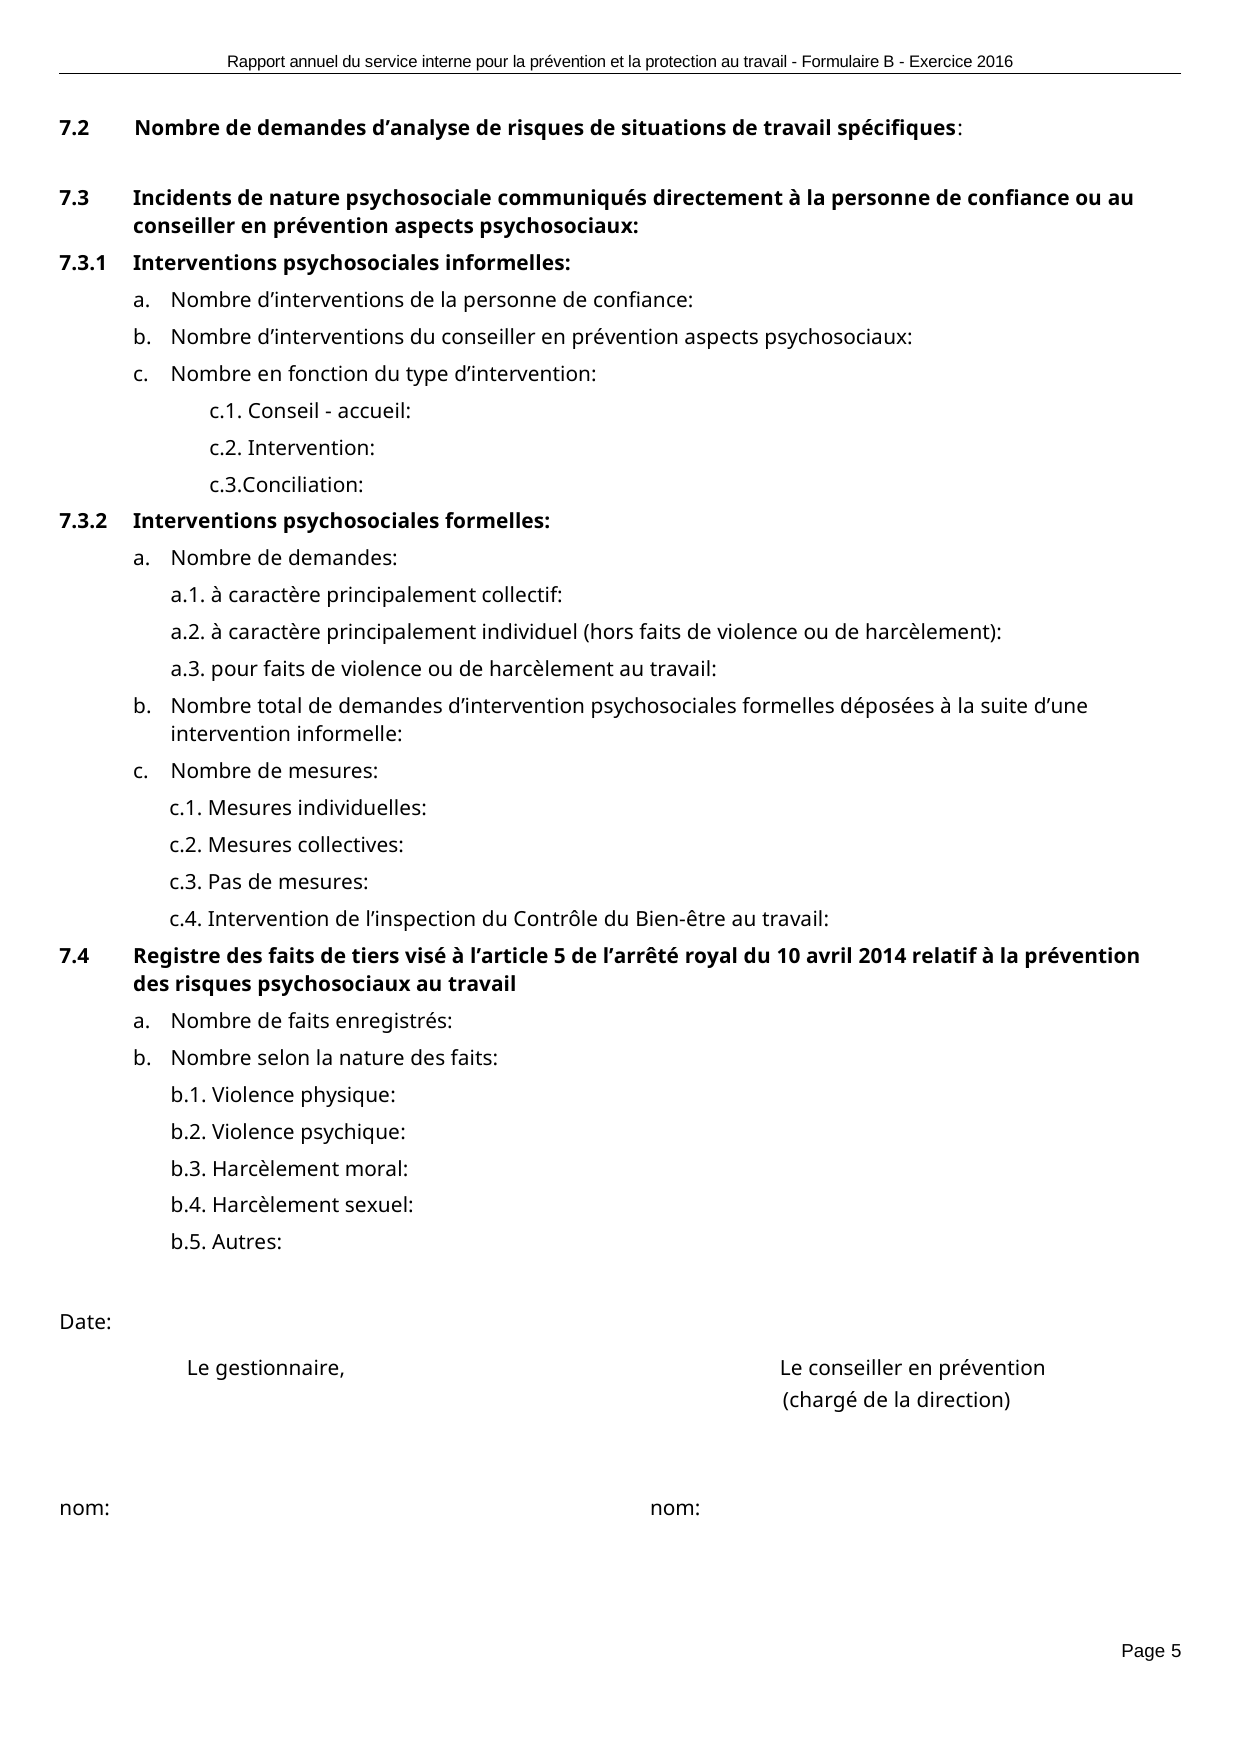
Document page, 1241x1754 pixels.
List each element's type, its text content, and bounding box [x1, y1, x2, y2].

text c.3.Conciliation: [209, 469, 1181, 498]
text b.2. Violence psychique: [170, 1117, 1181, 1145]
list Nombre d’interventions du conseiller en prévention aspects psychosociaux: [133, 322, 1181, 351]
list Nombre d’interventions de la personne de confiance: [133, 285, 1181, 314]
text c.1. Mesures individuelles: [133, 793, 1181, 822]
text b.1. Violence physique: [170, 1080, 1181, 1108]
text c.2. Intervention: [209, 433, 1181, 461]
text 7.3.1 Interventions psychosociales informelles: [59, 248, 1181, 277]
list Nombre en fonction du type d’intervention: [133, 359, 1181, 387]
text c.4. Intervention de l’inspection du Contrôle du Bien-être au travail: [95, 904, 1181, 932]
list Nombre selon la nature des faits: [133, 1043, 1181, 1071]
text a.2. à caractère principalement individuel (hors faits de violence ou de harcèlement): [170, 617, 1181, 646]
list Nombre de demandes: [133, 543, 1181, 572]
text b.3. Harcèlement moral: [170, 1153, 1181, 1182]
text a.1. à caractère principalement collectif: [170, 580, 1181, 609]
text 7.4 Registre des faits de tiers visé à l’article 5 de l’arrêté royal du 10 avril 2014 relatif à la prévention des risques psychosociaux au travail [59, 941, 1181, 998]
list Nombre de demandes d’analyse de risques de situations de travail spécifiques: [59, 113, 1181, 142]
text c.1. Conseil - accueil: [209, 396, 1181, 424]
text b.4. Harcèlement sexuel: [170, 1190, 1181, 1219]
list Nombre de mesures: [133, 756, 1181, 785]
text a.3. pour faits de violence ou de harcèlement au travail: [170, 654, 1181, 682]
text c.3. Pas de mesures: [95, 867, 1181, 895]
text Date: [59, 1307, 1181, 1336]
text c.2. Mesures collectives: [95, 830, 1181, 858]
text 7.3 Incidents de nature psychosociale communiqués directement à la personne de confiance ou au conseiller en prévention aspects psychosociaux: [59, 183, 1181, 240]
text Le gestionnaire, Le conseiller en prévention [59, 1352, 1181, 1381]
text (chargé de la direction) [783, 1385, 1181, 1414]
list Nombre total de demandes d’intervention psychosociales formelles déposées à la suite d’une intervention informelle: [133, 691, 1181, 748]
text 7.3.2 Interventions psychosociales formelles: [59, 506, 1181, 535]
text b.5. Autres: [170, 1227, 1181, 1256]
list Nombre de faits enregistrés: [133, 1006, 1181, 1034]
text nom: nom: [59, 1493, 1181, 1521]
